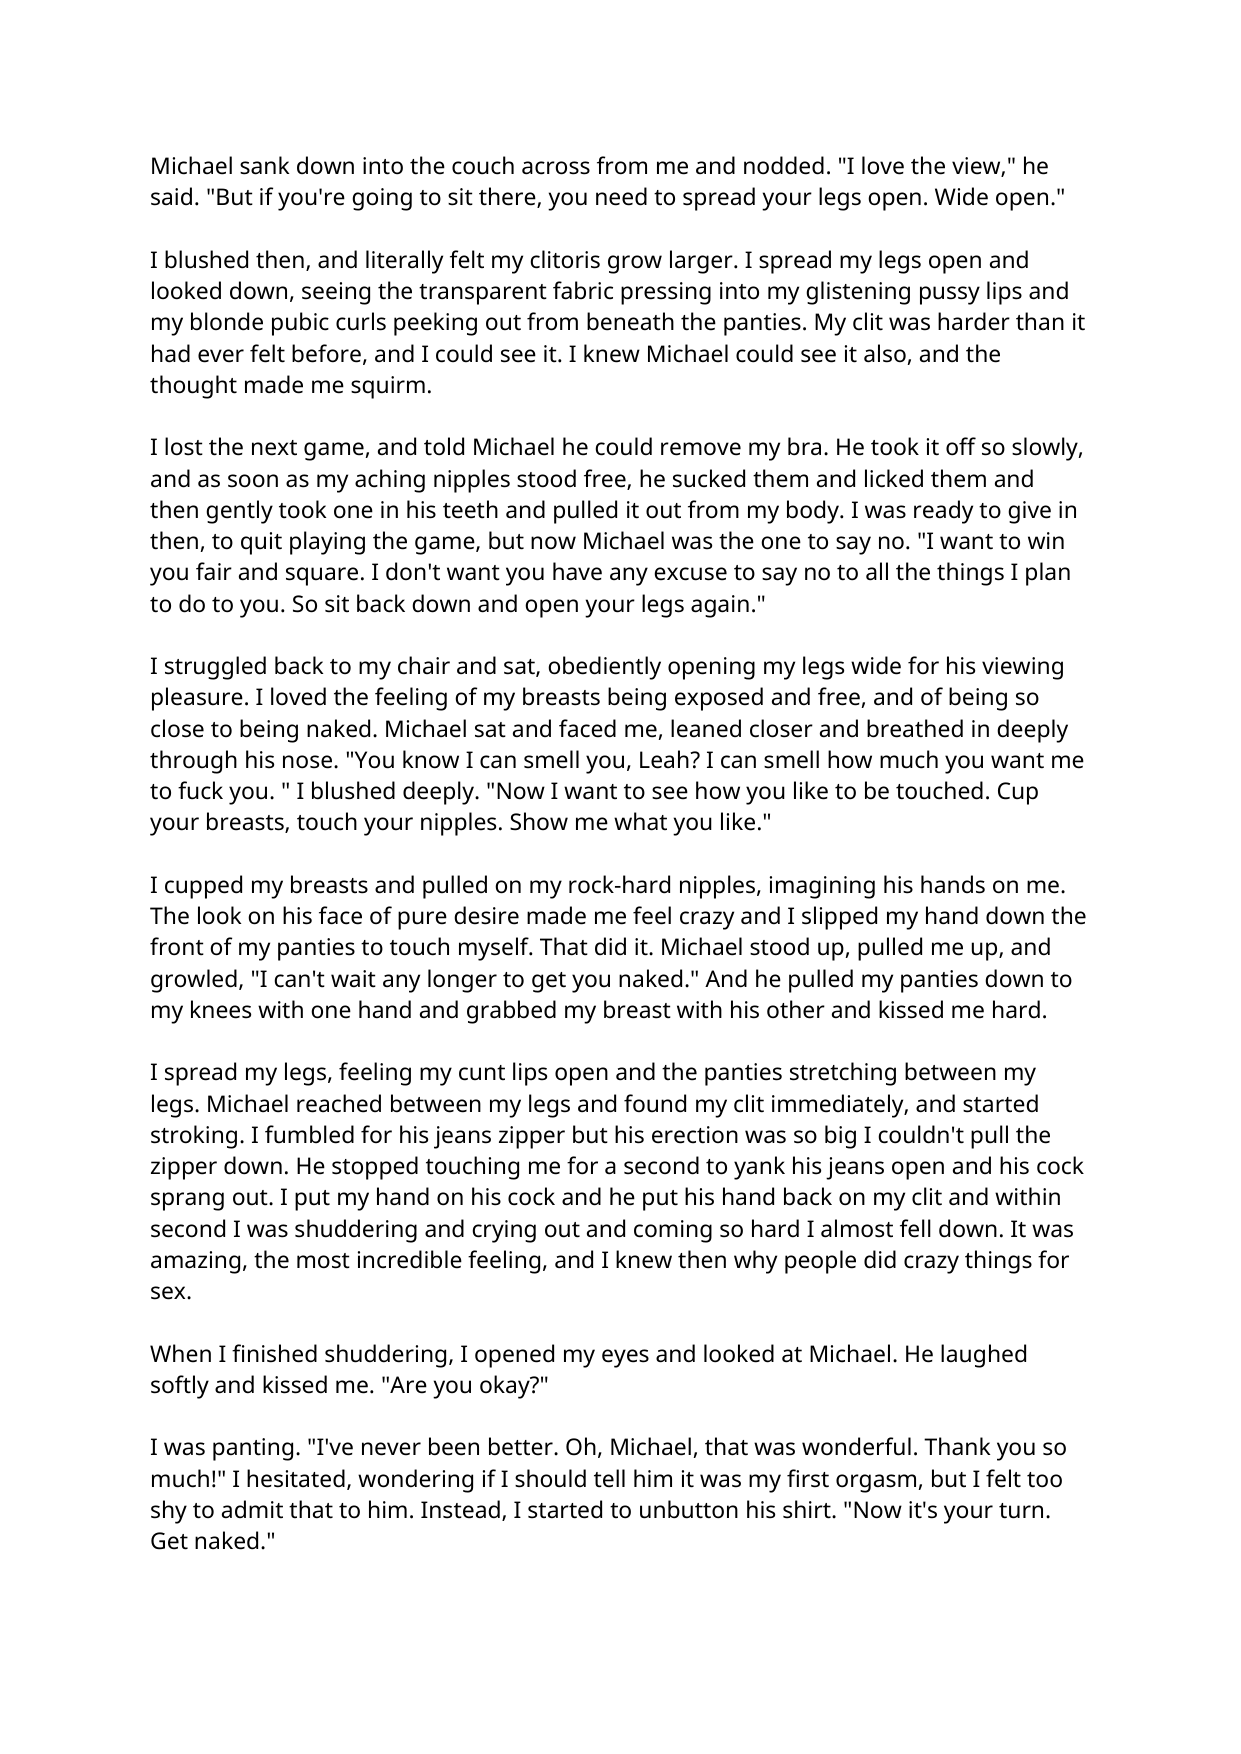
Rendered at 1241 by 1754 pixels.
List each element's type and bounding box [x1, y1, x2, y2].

text [150, 150, 1090, 1587]
